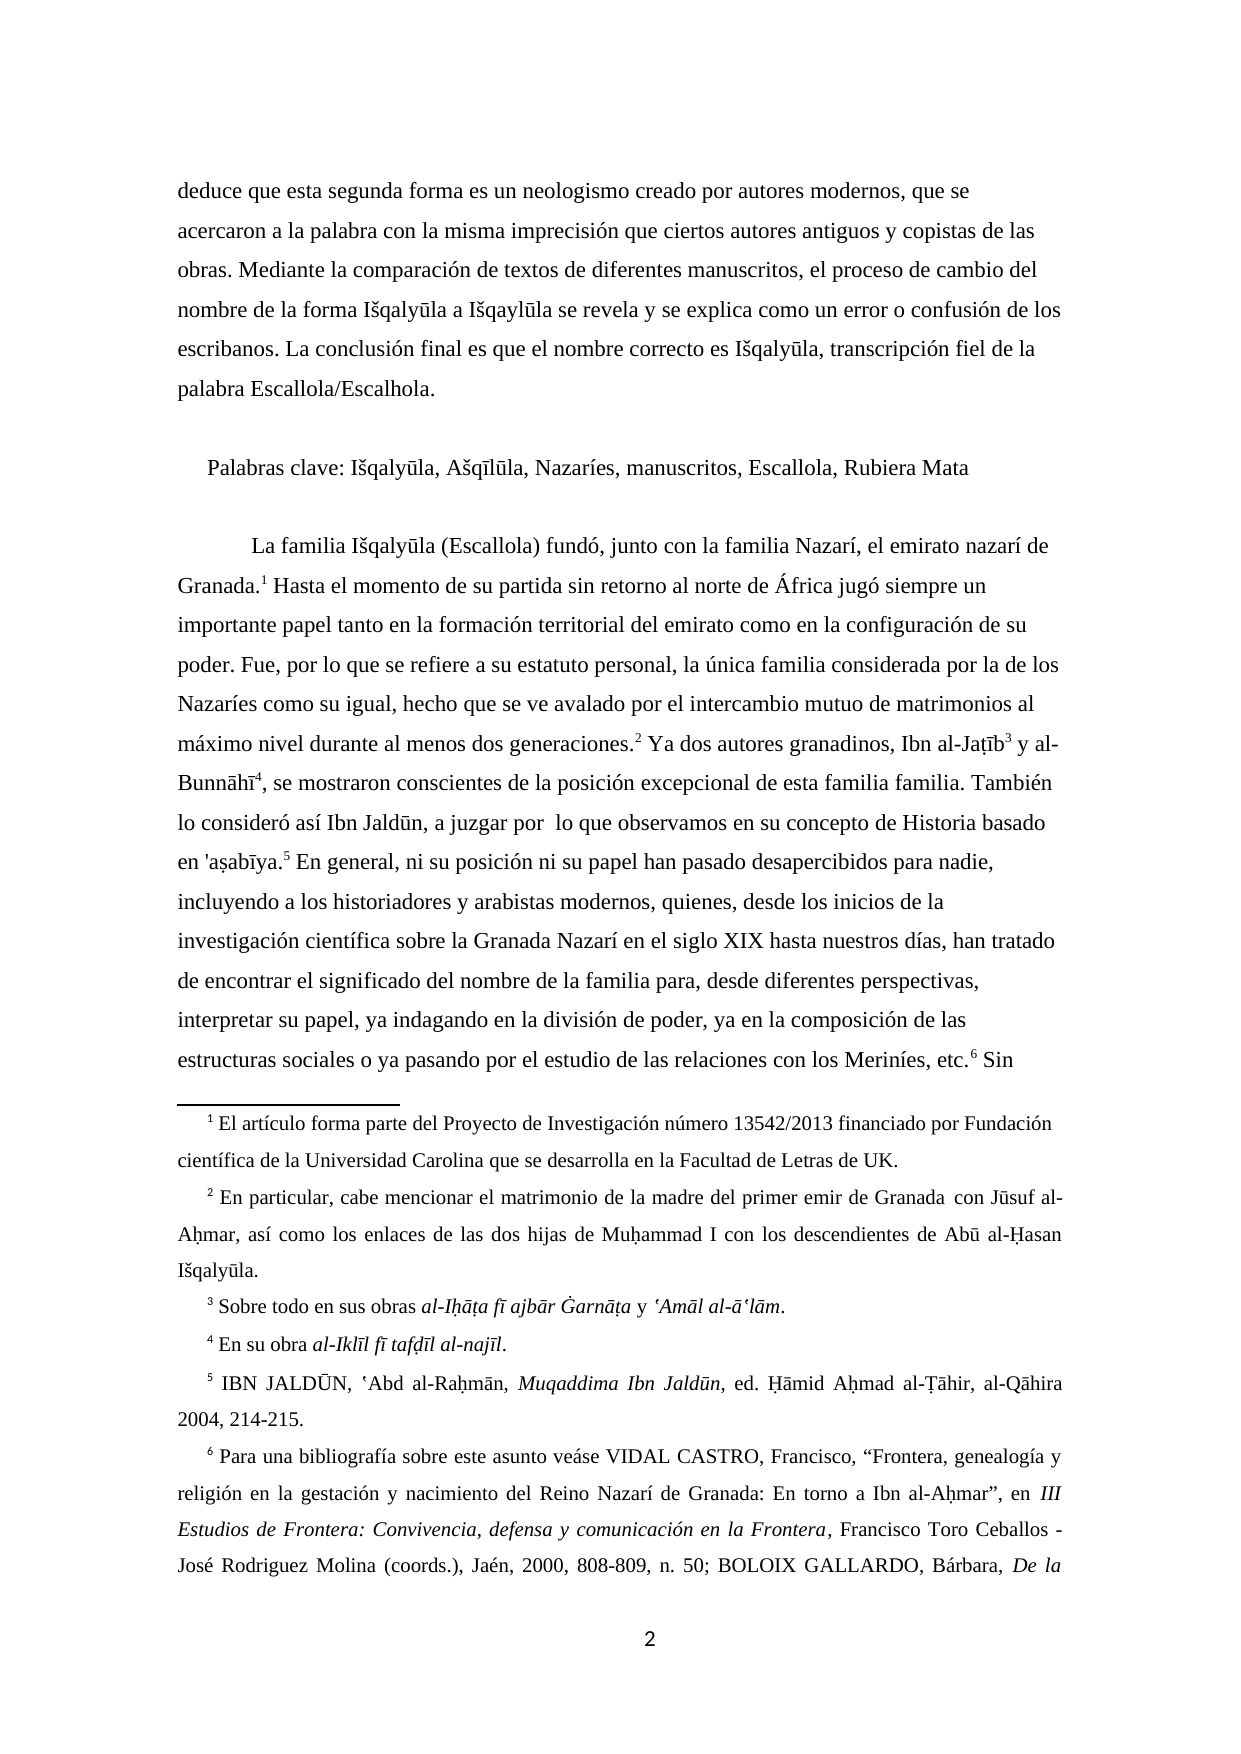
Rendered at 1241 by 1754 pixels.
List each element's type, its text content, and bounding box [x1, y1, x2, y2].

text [177, 177, 1063, 401]
text Palabras clave: Išqalyūla, Ašqīlūla, Nazaríes, manuscritos, Escallola, Rubiera Mata [177, 453, 1063, 480]
text La familia Išqalyūla (Escallola) fundó, junto con la familia Nazarí, el emirato nazarí de Granada. Hasta el momento de su partida sin retorno al norte de África jugó siempre un importante papel tanto en la formación territorial del emirato como en la configuración de su poder. Fue, por lo que se refiere a su estatuto personal, la única familia considerada por la de los Nazaríes como su igual, hecho que se ve avalado por el intercambio mutuo de matrimonios al máximo nivel durante al menos dos generaciones. Ya dos autores granadinos, Ibn al-Jaṭīb y al-Bunnāhī, se mostraron conscientes de la posición excepcional de esta familia familia. También lo consideró así Ibn Jaldūn, a juzgar por lo que observamos en su concepto de Historia basado en 'aṣabīya. En general, ni su posición ni su papel han pasado desapercibidos para nadie, incluyendo a los historiadores y arabistas modernos, quienes, desde los inicios de la investigación científica sobre la Granada Nazarí en el siglo XIX hasta nuestros días, han tratado de encontrar el significado del nombre de la familia para, desde diferentes perspectivas, interpretar su papel, ya indagando en la división de poder, ya en la composición de las estructuras sociales o ya pasando por el estudio de las relaciones con los Meriníes, etc. Sin embargo, puede decirse que no es sólo el significado del nombre de la familia lo que no ha estado claro desde el principio, sino incluso su mera transcripción, que a menudo se ha mostrado vacilante. Ha oscilado ésta entre las formas Axkilyola, Ašqalyūla, Achqîloûla, Ašḳīlūla, Išqaylūla, el castellano Escallola o el gallego-portugués Escalhola. Tan sólo en los últimos años se ha fijado generalmente la forma Ašqīlūla. [177, 532, 1063, 1072]
